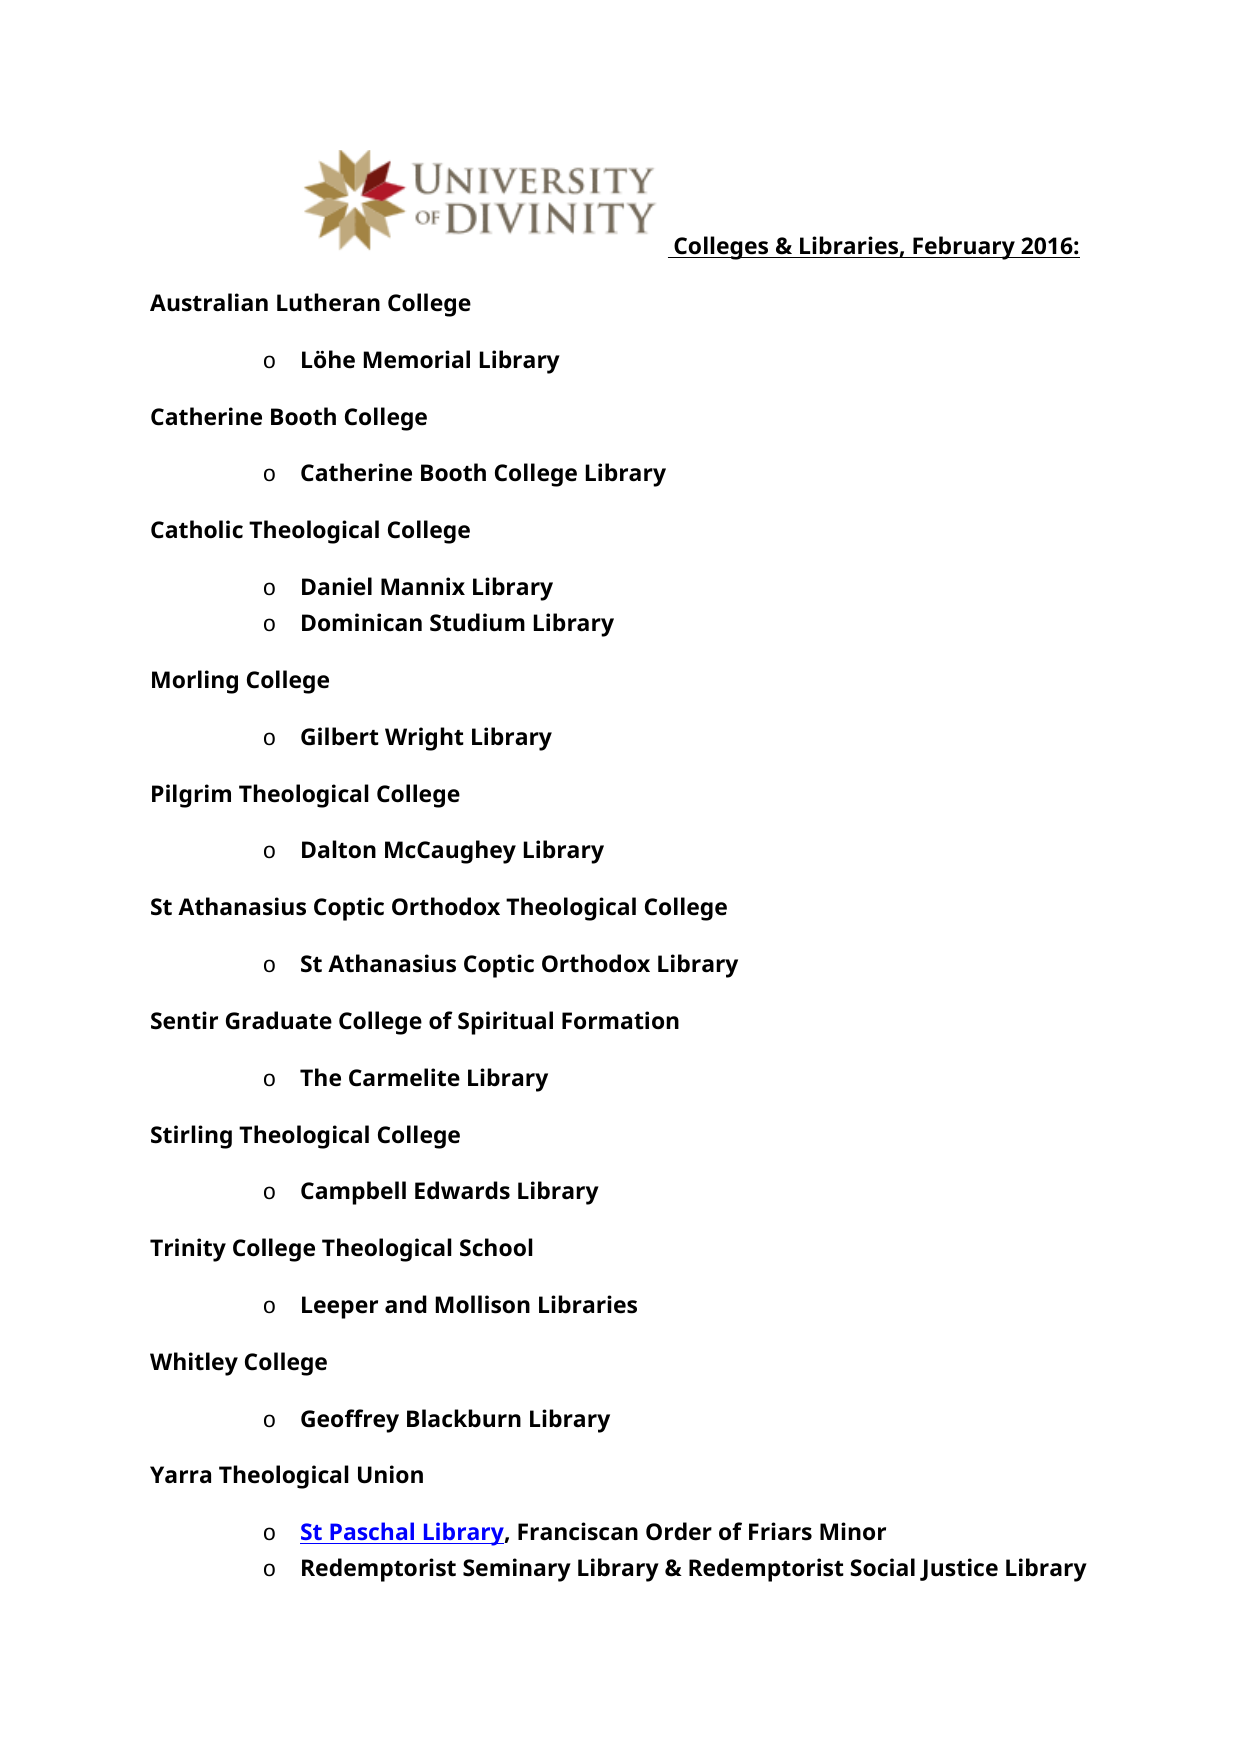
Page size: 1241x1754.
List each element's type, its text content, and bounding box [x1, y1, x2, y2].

list Geoffrey Blackburn Library [262, 1403, 1090, 1434]
text Sentir Graduate College of Spiritual Formation [150, 1005, 1090, 1036]
text Pilgrim Theological College [150, 778, 1090, 809]
text St Athanasius Coptic Orthodox Theological College [150, 891, 1090, 922]
text Stirling Theological College [150, 1118, 1090, 1150]
list St Paschal Library, Franciscan Order of Friars Minor [262, 1516, 1090, 1548]
text Yarra Theological Union [150, 1459, 1090, 1491]
list Dalton McCaughey Library [262, 834, 1090, 866]
picture [300, 150, 668, 255]
text Whitley College [150, 1346, 1090, 1377]
text Australian Lutheran College [150, 287, 1090, 318]
list Leeper and Mollison Libraries [262, 1289, 1090, 1320]
list St Athanasius Coptic Orthodox Library [262, 948, 1090, 979]
text Catherine Booth College [150, 401, 1090, 432]
text Morling College [150, 664, 1090, 695]
text Catholic Theological College [150, 514, 1090, 546]
list Gilbert Wright Library [262, 721, 1090, 752]
list Löhe Memorial Library [262, 344, 1090, 375]
text Trinity College Theological School [150, 1232, 1090, 1263]
list Redemptorist Seminary Library & Redemptorist Social Justice Library [262, 1552, 1090, 1584]
list The Carmelite Library [262, 1062, 1090, 1093]
list Daniel Mannix Library [262, 571, 1090, 602]
list Campbell Edwards Library [262, 1175, 1090, 1207]
list Catherine Booth College Library [262, 457, 1090, 489]
list Dominican Studium Library [262, 607, 1090, 638]
